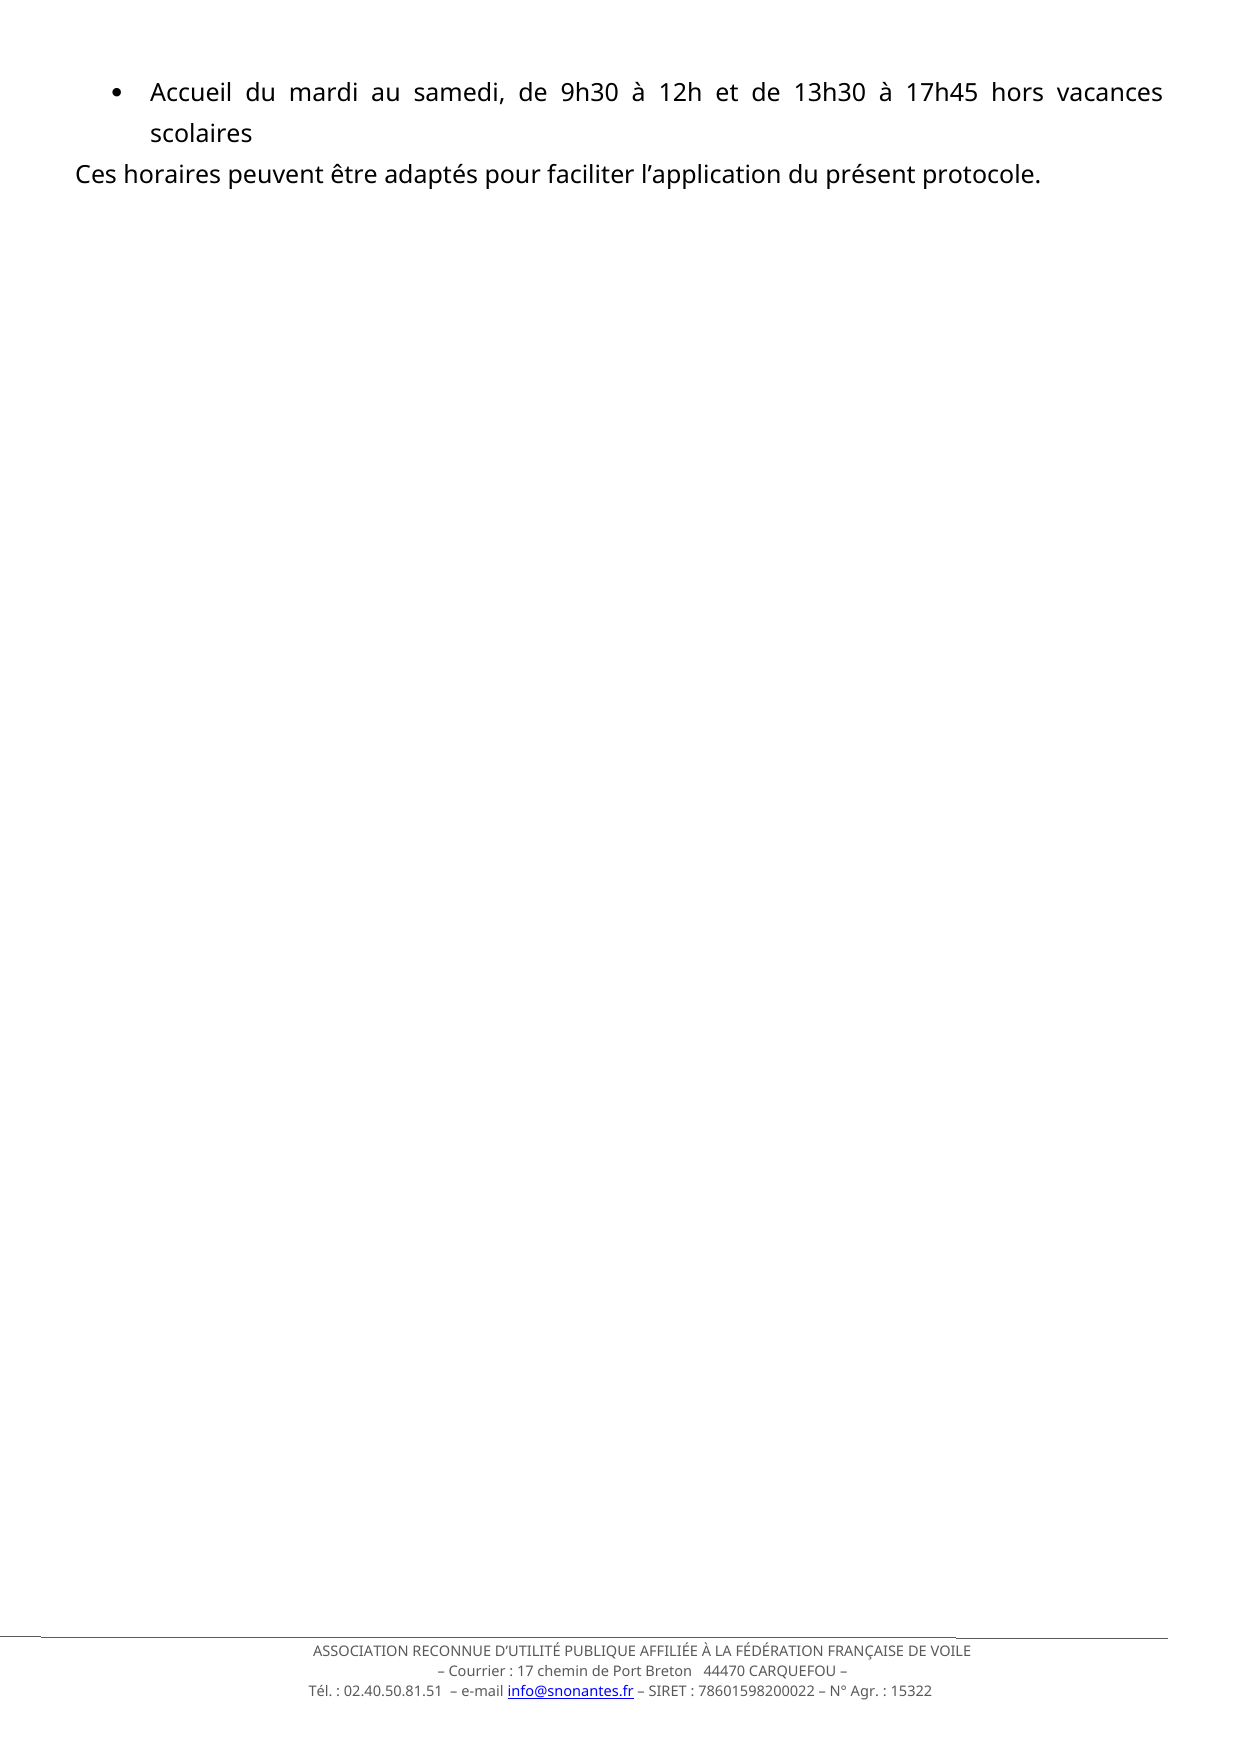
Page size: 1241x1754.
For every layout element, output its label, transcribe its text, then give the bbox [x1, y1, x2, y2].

text Ces horaires peuvent être adaptés pour faciliter l’application du présent protocole. [75, 157, 1165, 191]
list Accueil du mardi au samedi, de 9h30 à 12h et de 13h30 à 17h45 hors vacances scolaires [112, 75, 1165, 150]
